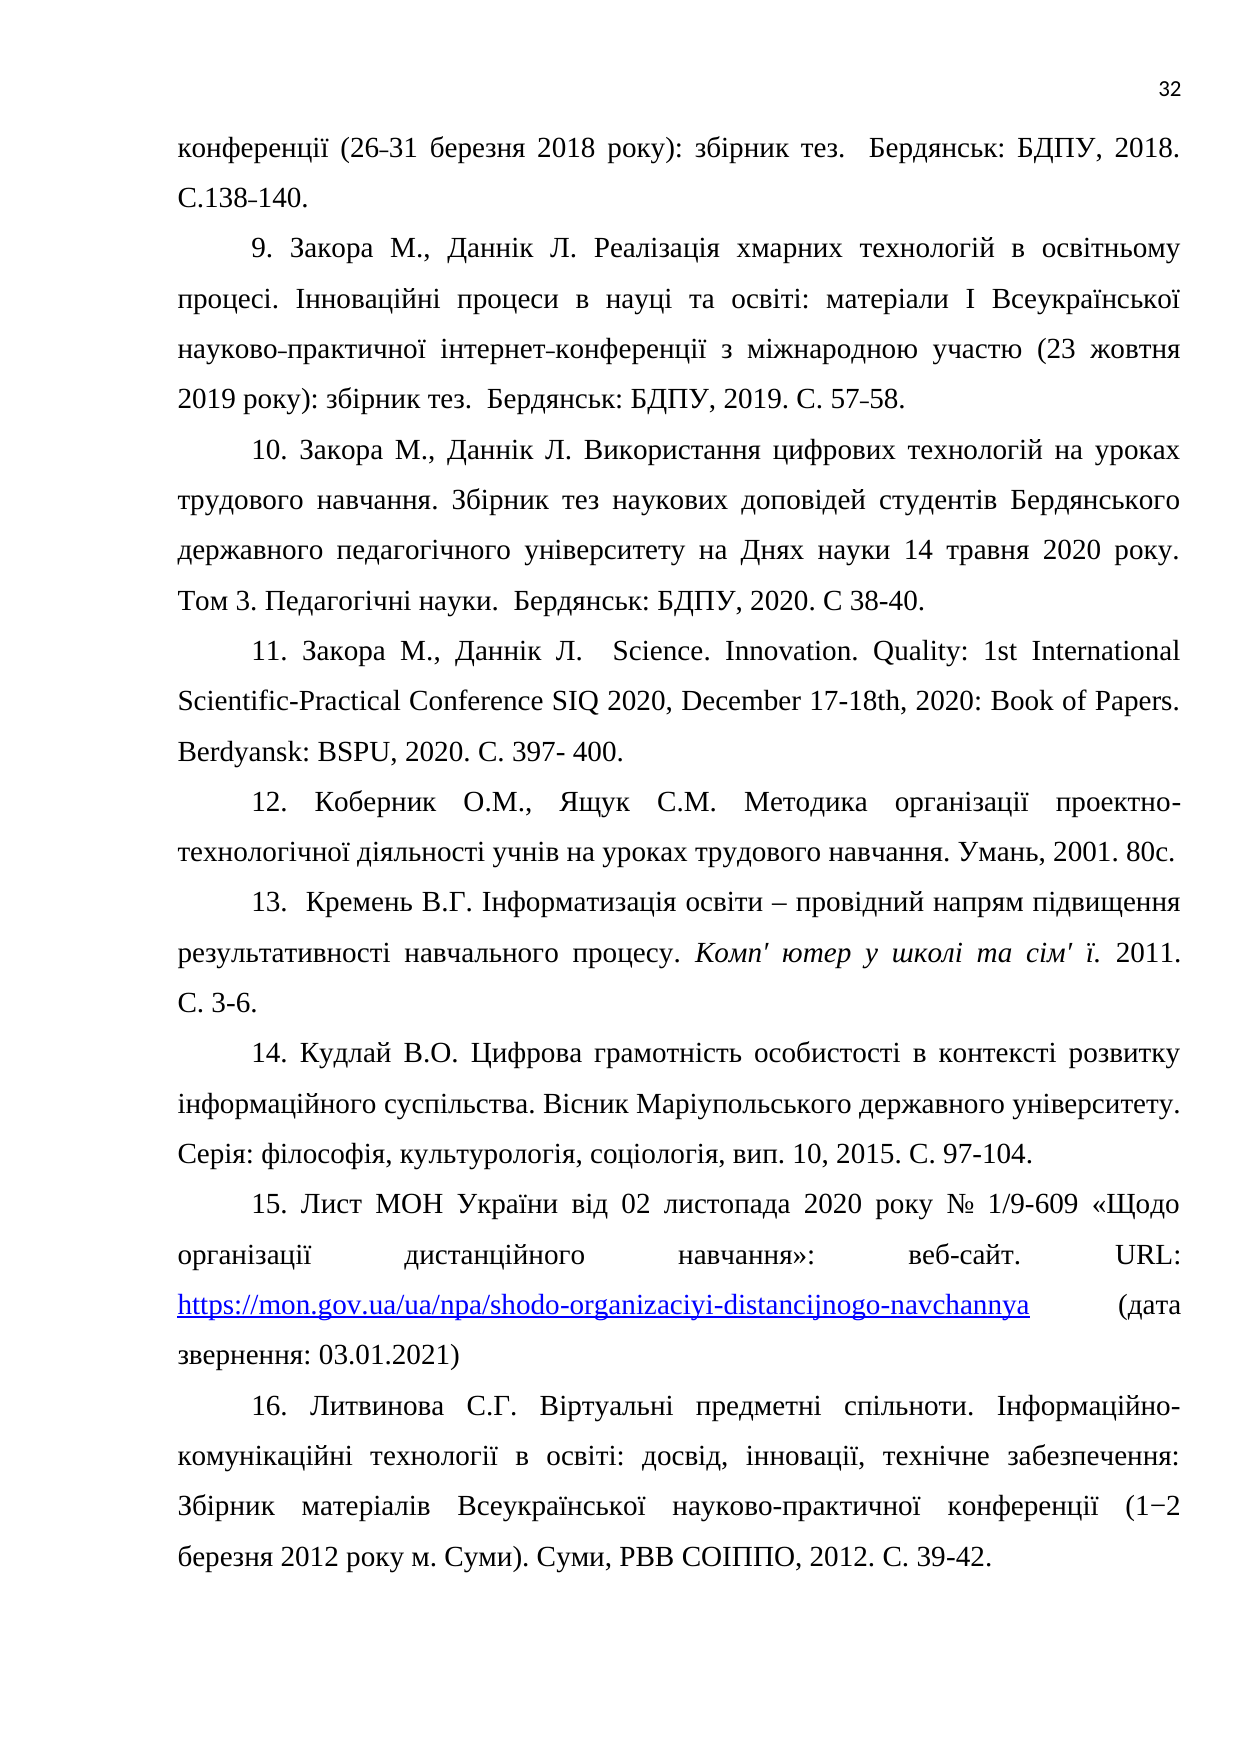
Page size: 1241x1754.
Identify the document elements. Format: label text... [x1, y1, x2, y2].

text 15. Лист МОН України від 02 листопада 2020 року № 1/9-609 «Щодо організації дистанційного навчання»: веб-сайт. URL: https://mon.gov.ua/ua/npa/shodo-organizaciyi-distancijnogo-navchannya (дата звернення: 03.01.2021) [177, 1186, 1181, 1371]
text 9. Закора М., Даннік Л. Реалізація хмарних технологій в освітньому процесі. Інноваційні процеси в науці та освіті: матеріали І Всеукраїнської науково˗практичної інтернет˗конференції з міжнародною участю (23 жовтня 2019 року): збірник тез. Бердянськ: БДПУ, 2019. С. 57˗58. [177, 231, 1181, 415]
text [177, 130, 1181, 214]
text 12. Коберник О.М., Ящук С.М. Методика організації проектно-технологічної діяльності учнів на уроках трудового навчання. Умань, 2001. 80с. [177, 784, 1181, 868]
text 10. Закора М., Даннік Л. Використання цифрових технологій на уроках трудового навчання. Збірник тез наукових доповідей студентів Бердянського державного педагогічного університету на Днях науки 14 травня 2020 року. Том 3. Педагогічні науки. Бердянськ: БДПУ, 2020. С 38-40. [177, 432, 1181, 616]
text 14. Кудлай В.О. Цифрова грамотність особистості в контексті розвитку інформаційного суспільства. Вісник Маріупольського державного університету. Серія: філософія, культурологія, соціологія, вип. 10, 2015. С. 97-104. [177, 1036, 1181, 1170]
text 13. Кремень В.Г. Інформатизація освіти – провідний напрям підвищення результативності навчального процесу. Комп′ ютер у школі та сім′ ї. 2011. С. 3-6. [177, 884, 1181, 1019]
text 16. Литвинова С.Г. Віртуальні предметні спільноти. Інформаційно- комунікаційні технології в освіті: досвід, інновації, технічне забезпечення: Збірник матеріалів Всеукраїнської науково-практичної конференції (1−2 березня 2012 року м. Суми). Суми, РВВ СОІППО, 2012. С. 39-42. [177, 1388, 1181, 1572]
text 11. Закора М., Даннік Л. Science. Innovation. Quality: 1st International Scientific-Practical Conference SIQ 2020, December 17-18th, 2020: Book of Papers. Berdyansk: BSPU, 2020. С. 397- 400. [177, 633, 1181, 767]
